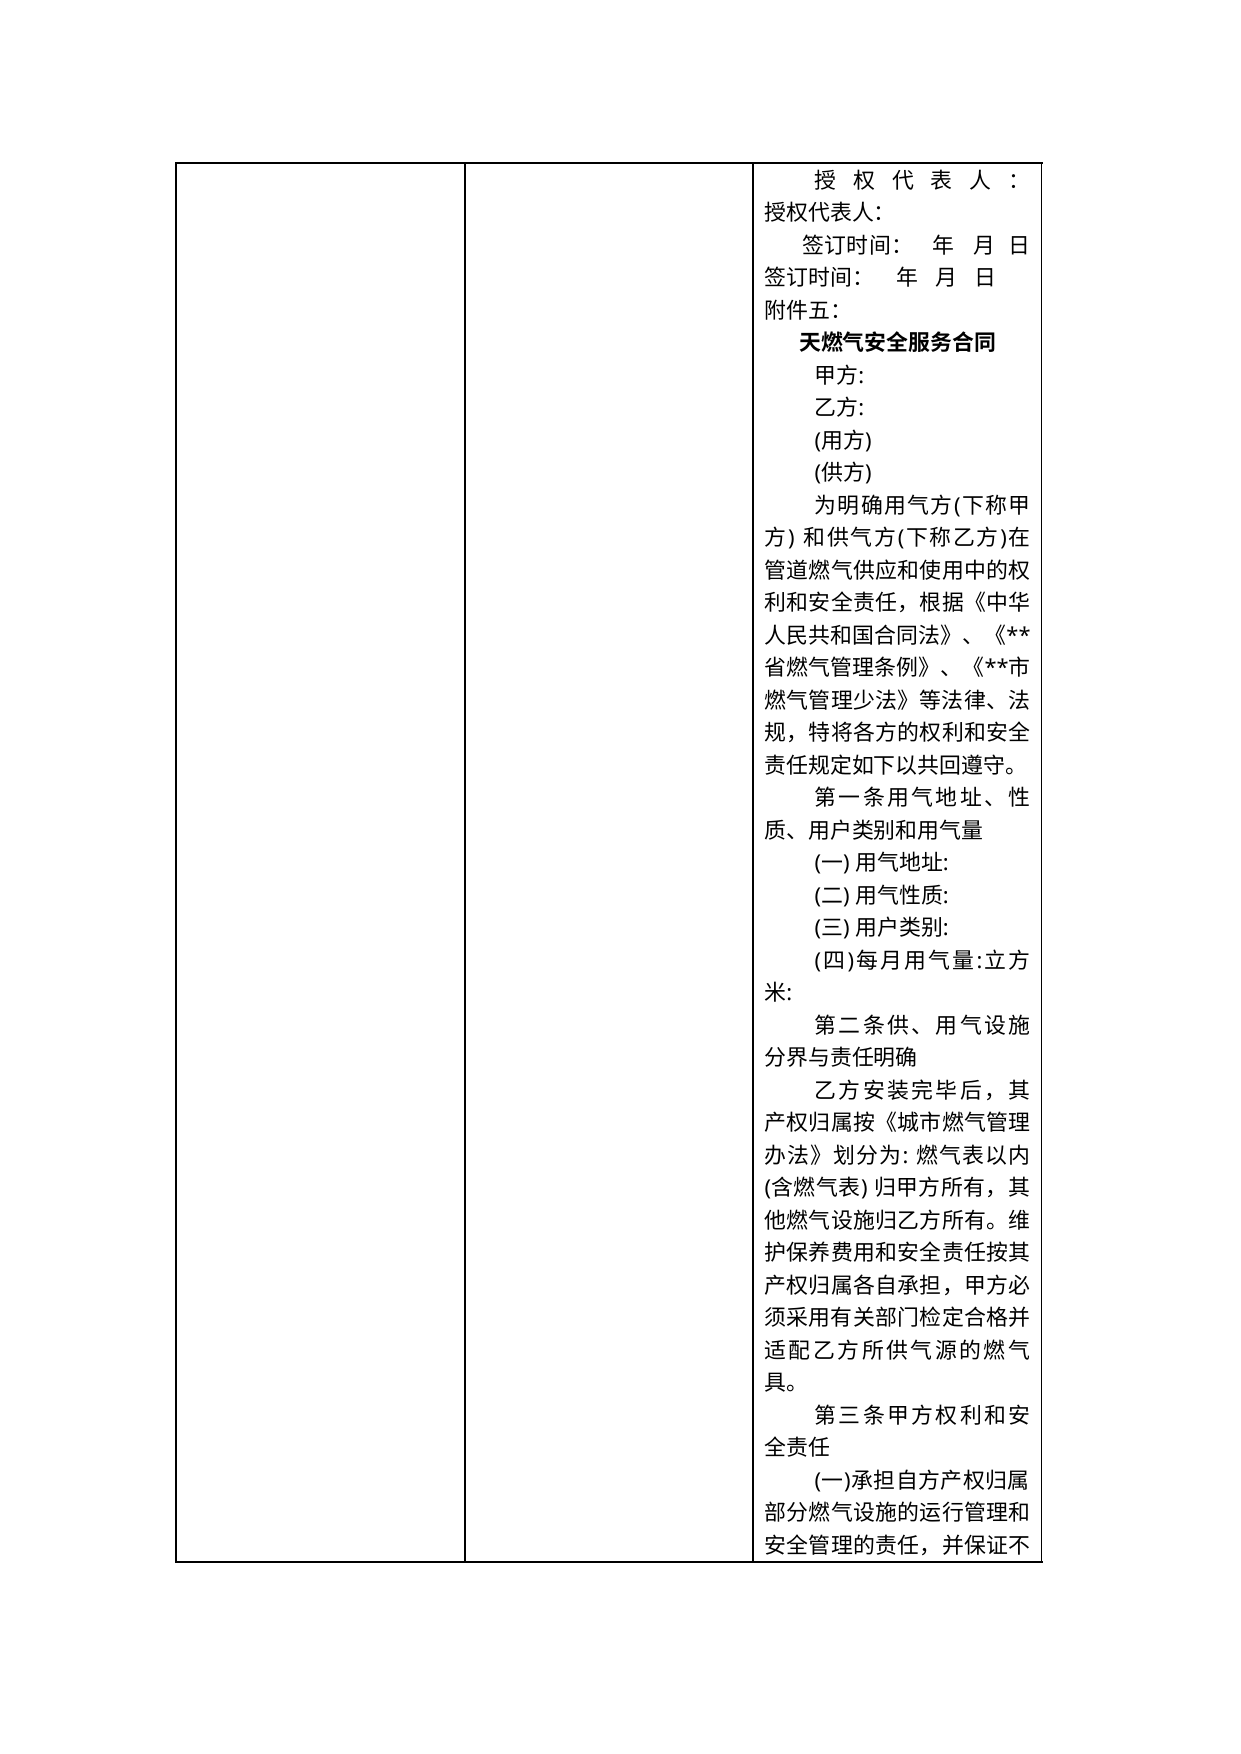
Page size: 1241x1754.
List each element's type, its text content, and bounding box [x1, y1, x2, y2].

table_cell 1 [177, 164, 464, 1561]
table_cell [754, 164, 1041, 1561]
table_cell [466, 164, 752, 1561]
